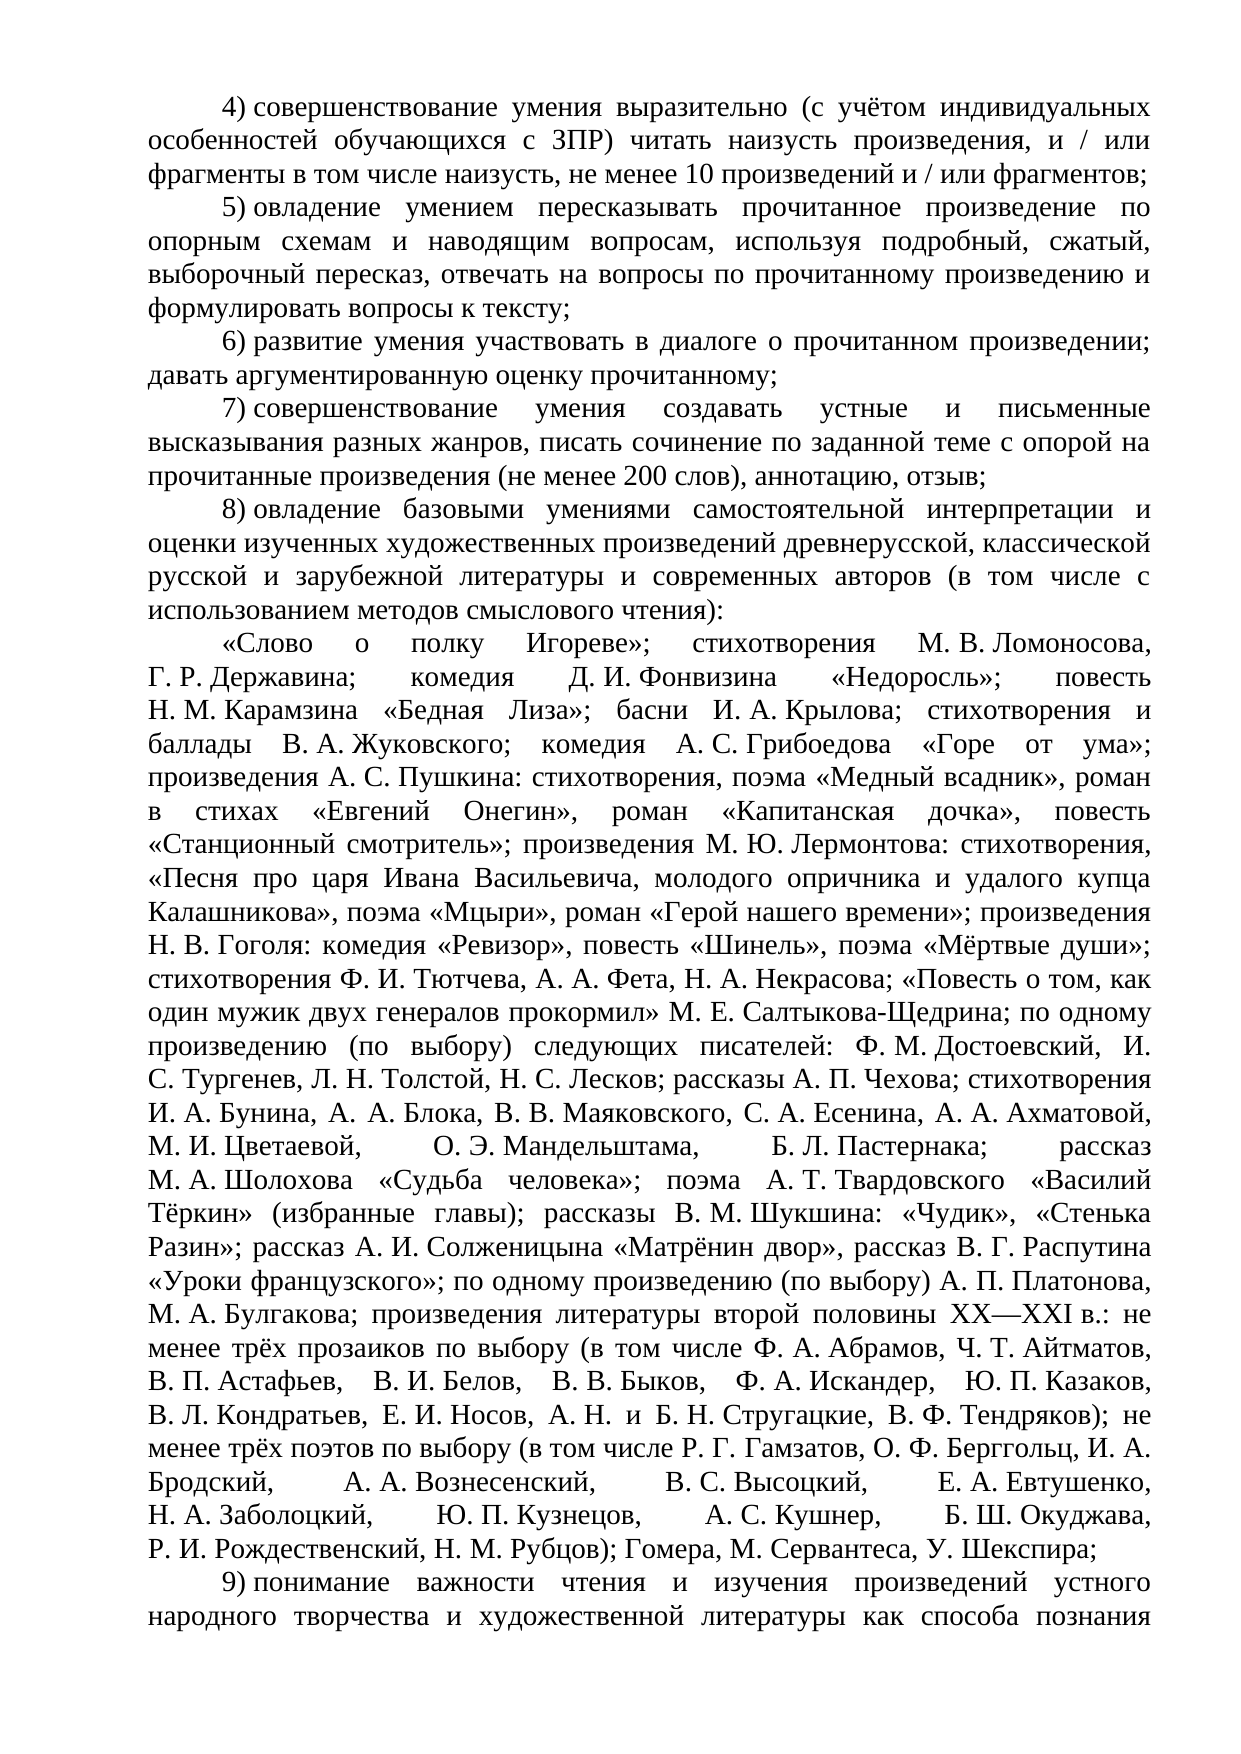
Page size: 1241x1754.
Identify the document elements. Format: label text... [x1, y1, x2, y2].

text «Слово о полку Игореве»; стихотворения М. В. Ломоносова, Г. Р. Державина; комедия Д. И. Фонвизина «Недоросль»; повесть Н. М. Карамзина «Бедная Лиза»; басни И. А. Крылова; стихотворения и баллады В. А. Жуковского; комедия А. С. Грибоедова «Горе от ума»; произведения А. С. Пушкина: стихотворения, поэма «Медный всадник», роман в стихах «Евгений Онегин», роман «Капитанская дочка», повесть «Станционный смотритель»; произведения М. Ю. Лермонтова: стихотворения, «Песня про царя Ивана Васильевича, молодого опричника и удалого купца Калашникова», поэма «Мцыри», роман «Герой нашего времени»; произведения Н. В. Гоголя: комедия «Ревизор», повесть «Шинель», поэма «Мёртвые души»; стихотворения Ф. И. Тютчева, А. А. Фета, Н. А. Некрасова; «Повесть о том, как один мужик двух генералов прокормил» М. Е. Салтыкова-Щедрина; по одному произведению (по выбору) следующих писателей: Ф. М. Достоевский, И. С. Тургенев, Л. Н. Толстой, Н. С. Лесков; рассказы А. П. Чехова; стихотворения И. А. Бунина, А. А. Блока, В. В. Маяковского, С. А. Есенина, А. А. Ахматовой, М. И. Цветаевой, О. Э. Мандельштама, Б. Л. Пастернака; рассказ М. А. Шолохова «Судьба человека»; поэма А. Т. Твардовского «Василий Тёркин» (избранные главы); рассказы В. М. Шукшина: «Чудик», «Стенька Разин»; рассказ А. И. Солженицына «Матрёнин двор», рассказ В. Г. Распутина «Уроки французского»; по одному произведению (по выбору) А. П. Платонова, М. А. Булгакова; произведения литературы второй половины XX—XXI в.: не менее трёх прозаиков по выбору (в том числе Ф. А. Абрамов, Ч. Т. Айтматов, В. П. Астафьев, В. И. Белов, В. В. Быков, Ф. А. Искандер, Ю. П. Казаков, В. Л. Кондратьев, Е. И. Носов, А. Н. и Б. Н. Стругацкие, В. Ф. Тендряков); не менее трёх поэтов по выбору (в том числе Р. Г. Гамзатов, О. Ф. Берггольц, И. А. Бродский, А. А. Вознесенский, В. С. Высоцкий, Е. А. Евтушенко, Н. А. Заболоцкий, Ю. П. Кузнецов, А. С. Кушнер, Б. Ш. Окуджава, Р. И. Рождественский, Н. М. Рубцов); Гомера, М. Сервантеса, У. Шекспира; [148, 625, 1152, 1564]
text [148, 1564, 1152, 1632]
text 4) совершенствование умения выразительно (с учётом индивидуальных особенностей обучающихся с ЗПР) читать наизусть произведения, и / или фрагменты в том числе наизусть, не менее 10 произведений и / или фрагментов; [148, 89, 1152, 189]
text 5) овладение умением пересказывать прочитанное произведение по опорным схемам и наводящим вопросам, используя подробный, сжатый, выборочный пересказ, отвечать на вопросы по прочитанному произведению и формулировать вопросы к тексту; [148, 189, 1152, 323]
text 7) совершенствование умения создавать устные и письменные высказывания разных жанров, писать сочинение по заданной теме с опорой на прочитанные произведения (не менее 200 слов), аннотацию, отзыв; [148, 391, 1152, 491]
text 8) овладение базовыми умениями самостоятельной интерпретации и оценки изученных художественных произведений древнерусской, классической русской и зарубежной литературы и современных авторов (в том числе с использованием методов смыслового чтения): [148, 491, 1152, 625]
text 6) развитие умения участвовать в диалоге о прочитанном произведении; давать аргументированную оценку прочитанному; [148, 323, 1152, 391]
